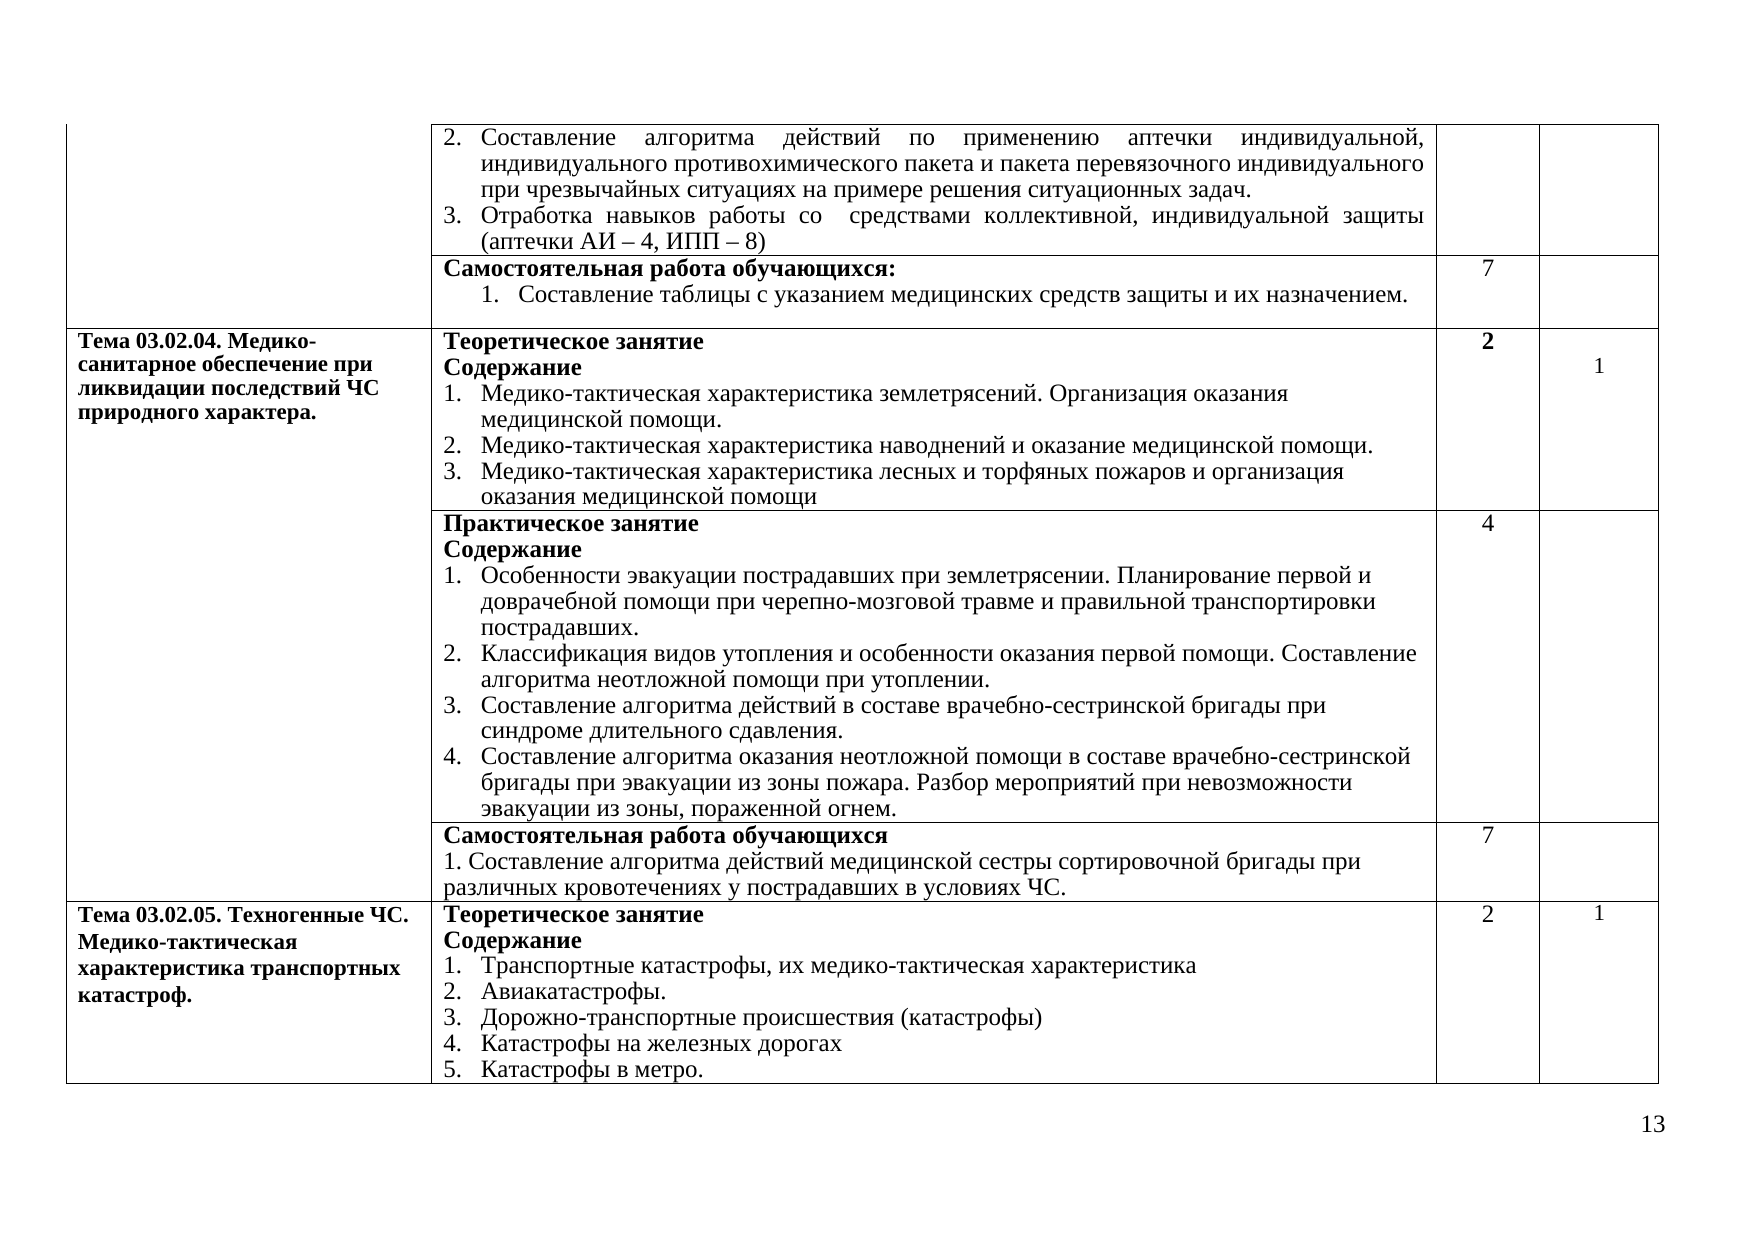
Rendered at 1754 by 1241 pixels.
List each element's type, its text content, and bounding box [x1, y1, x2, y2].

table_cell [432, 125, 1436, 254]
table_cell 7 [1437, 256, 1539, 328]
table_cell [1540, 511, 1658, 822]
table_cell Тема 03.02.04. Медико-санитарное обеспечение при ликвидации последствий ЧС природного характера. [67, 329, 431, 901]
table_cell 1 [1540, 329, 1658, 510]
table_cell Самостоятельная работа обучающихся: Составление таблицы с указанием медицинских средств защиты и их назначением. [432, 256, 1436, 328]
table_cell [1540, 256, 1658, 328]
table_cell 2 [1437, 329, 1539, 510]
table_cell Теоретическое занятие Содержание Медико-тактическая характеристика землетрясений. Организация оказания медицинской помощи. Медико-тактическая характеристика наводнений и оказание медицинской помощи. Медико-тактическая характеристика лесных и торфяных пожаров и организация оказания медицинской помощи [432, 329, 1436, 510]
table_cell 4 [1437, 511, 1539, 822]
table_cell 7 [1437, 823, 1539, 901]
table_cell [1540, 125, 1658, 254]
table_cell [67, 902, 431, 1082]
table_cell Самостоятельная работа обучающихся 1. Составление алгоритма действий медицинской сестры сортировочной бригады при различных кровотечениях у пострадавших в условиях ЧС. [432, 823, 1436, 901]
table_cell 4 [1437, 125, 1539, 254]
table_cell 2 [1437, 902, 1539, 1082]
table_cell 1 [1540, 902, 1658, 1082]
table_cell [432, 902, 1436, 1082]
table_cell Практическое занятие Содержание Особенности эвакуации пострадавших при землетрясении. Планирование первой и доврачебной помощи при черепно-мозговой травме и правильной транспортировки пострадавших. Классификация видов утопления и особенности оказания первой помощи. Составление алгоритма неотложной помощи при утоплении. Составление алгоритма действий в составе врачебно-сестринской бригады при синдроме длительного сдавления. Составление алгоритма оказания неотложной помощи в составе врачебно-сестринской бригады при эвакуации из зоны пожара. Разбор мероприятий при невозможности эвакуации из зоны, пораженной огнем. [432, 511, 1436, 822]
table_cell [1540, 823, 1658, 901]
